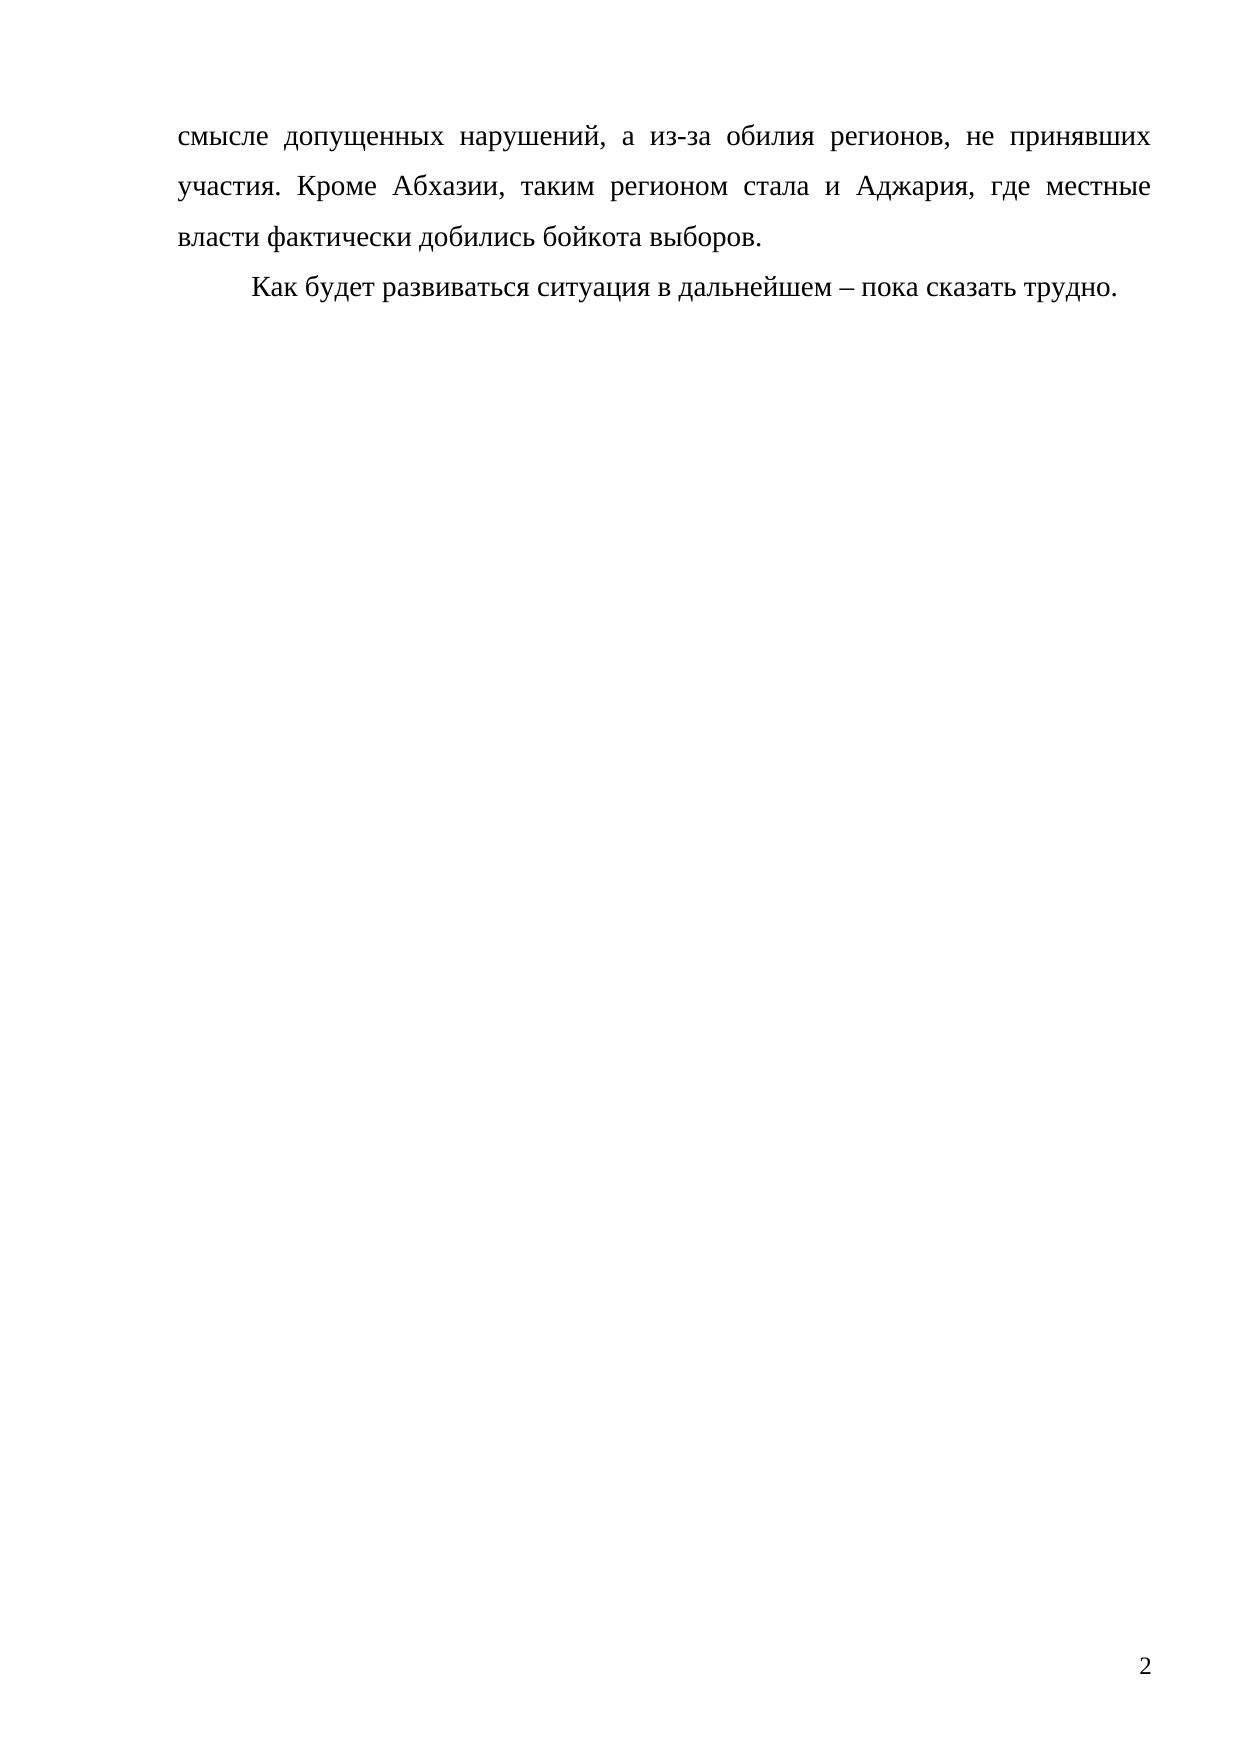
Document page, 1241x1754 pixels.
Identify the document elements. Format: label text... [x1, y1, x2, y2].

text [177, 118, 1152, 252]
text Как будет развиваться ситуация в дальнейшем – пока сказать трудно. [177, 269, 1152, 303]
